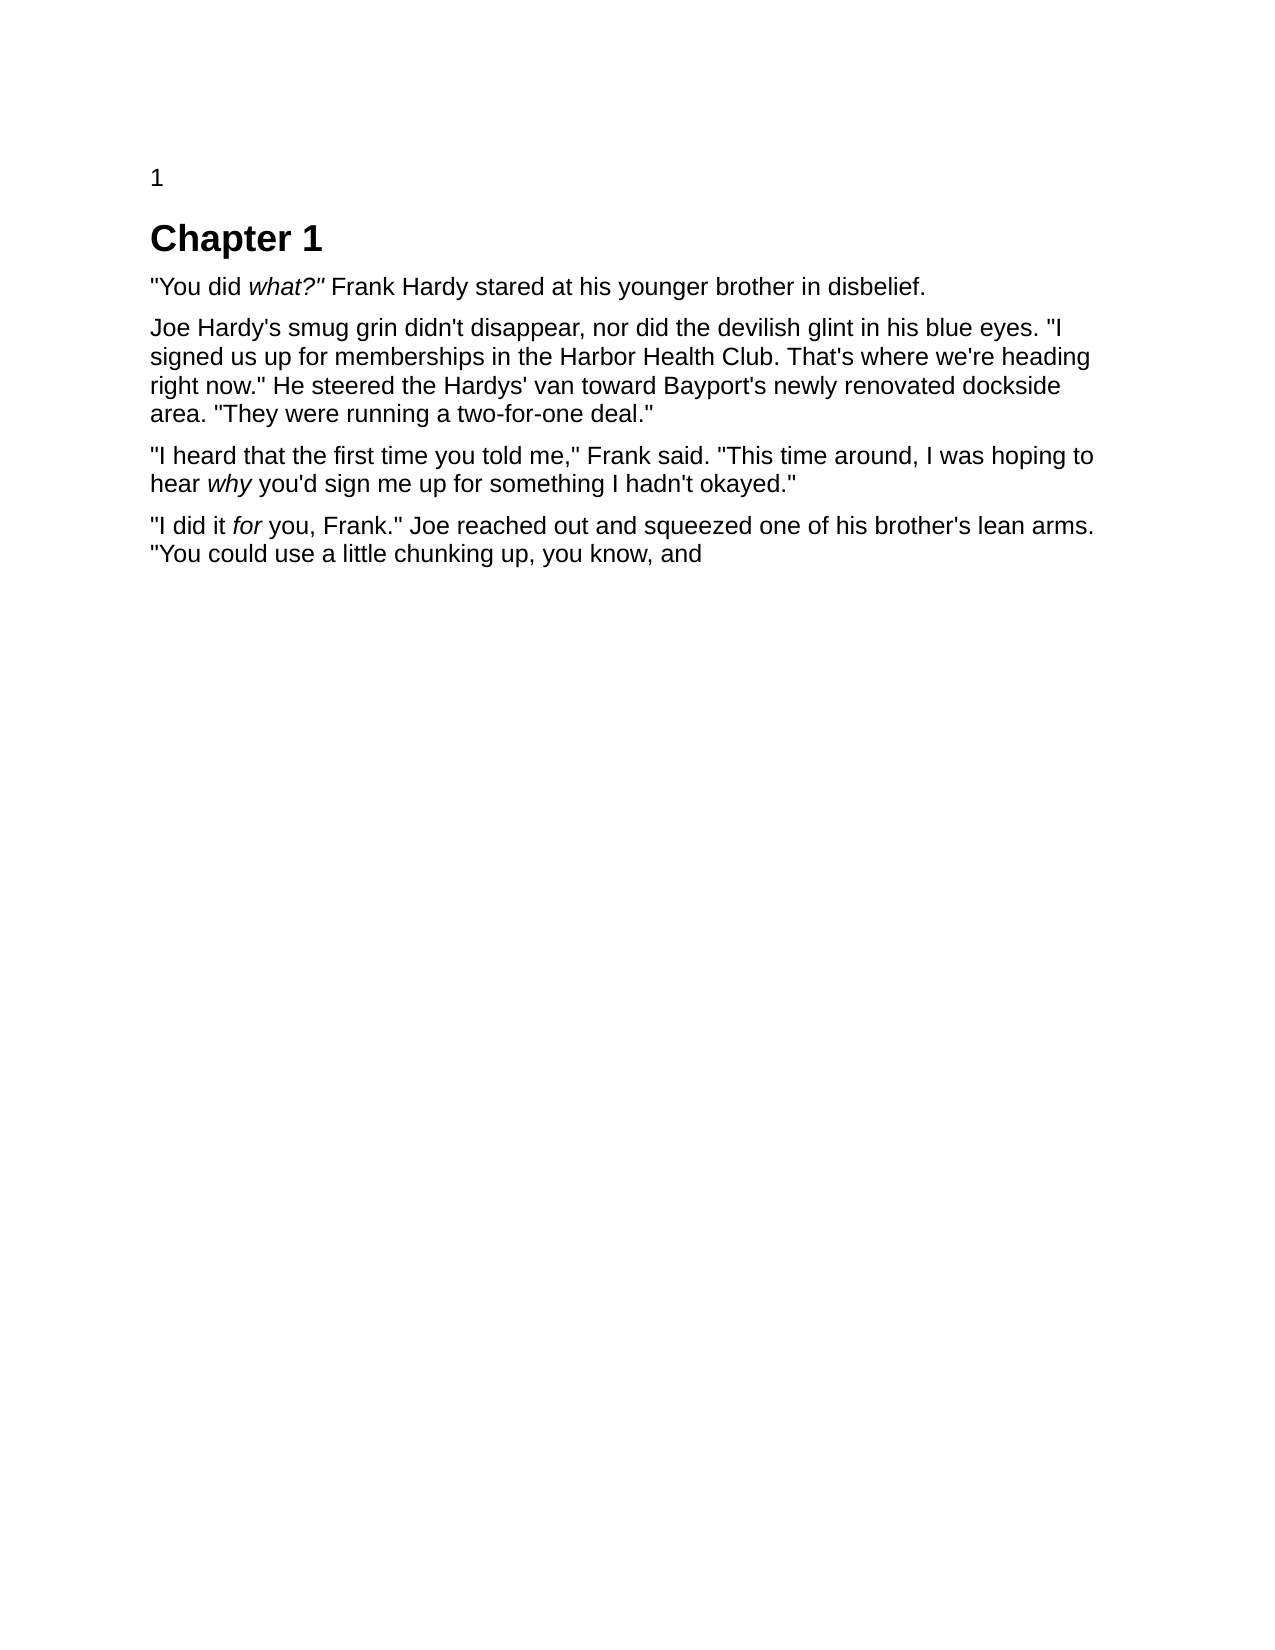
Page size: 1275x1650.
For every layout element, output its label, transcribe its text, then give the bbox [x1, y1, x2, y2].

subtitle Chapter 1 [150, 216, 1125, 259]
text "I heard that the first time you told me," Frank said. "This time around, I was hoping to hear why you'd sign me up for something I hadn't okayed." [150, 441, 1125, 498]
text 1 [150, 162, 1125, 191]
text Joe Hardy's smug grin didn't disappear, nor did the devilish glint in his blue eyes. "I signed us up for memberships in the Harbor Health Club. That's where we're heading right now." He steered the Hardys' van toward Bayport's newly renovated dockside area. "They were running a two-for-one deal." [150, 313, 1125, 428]
text "I did it for you, Frank." Joe reached out and squeezed one of his brother's lean arms. "You could use a little chunking up, you know, and [150, 511, 1125, 568]
text "You did what?" Frank Hardy stared at his younger brother in disbelief. [150, 272, 1125, 301]
